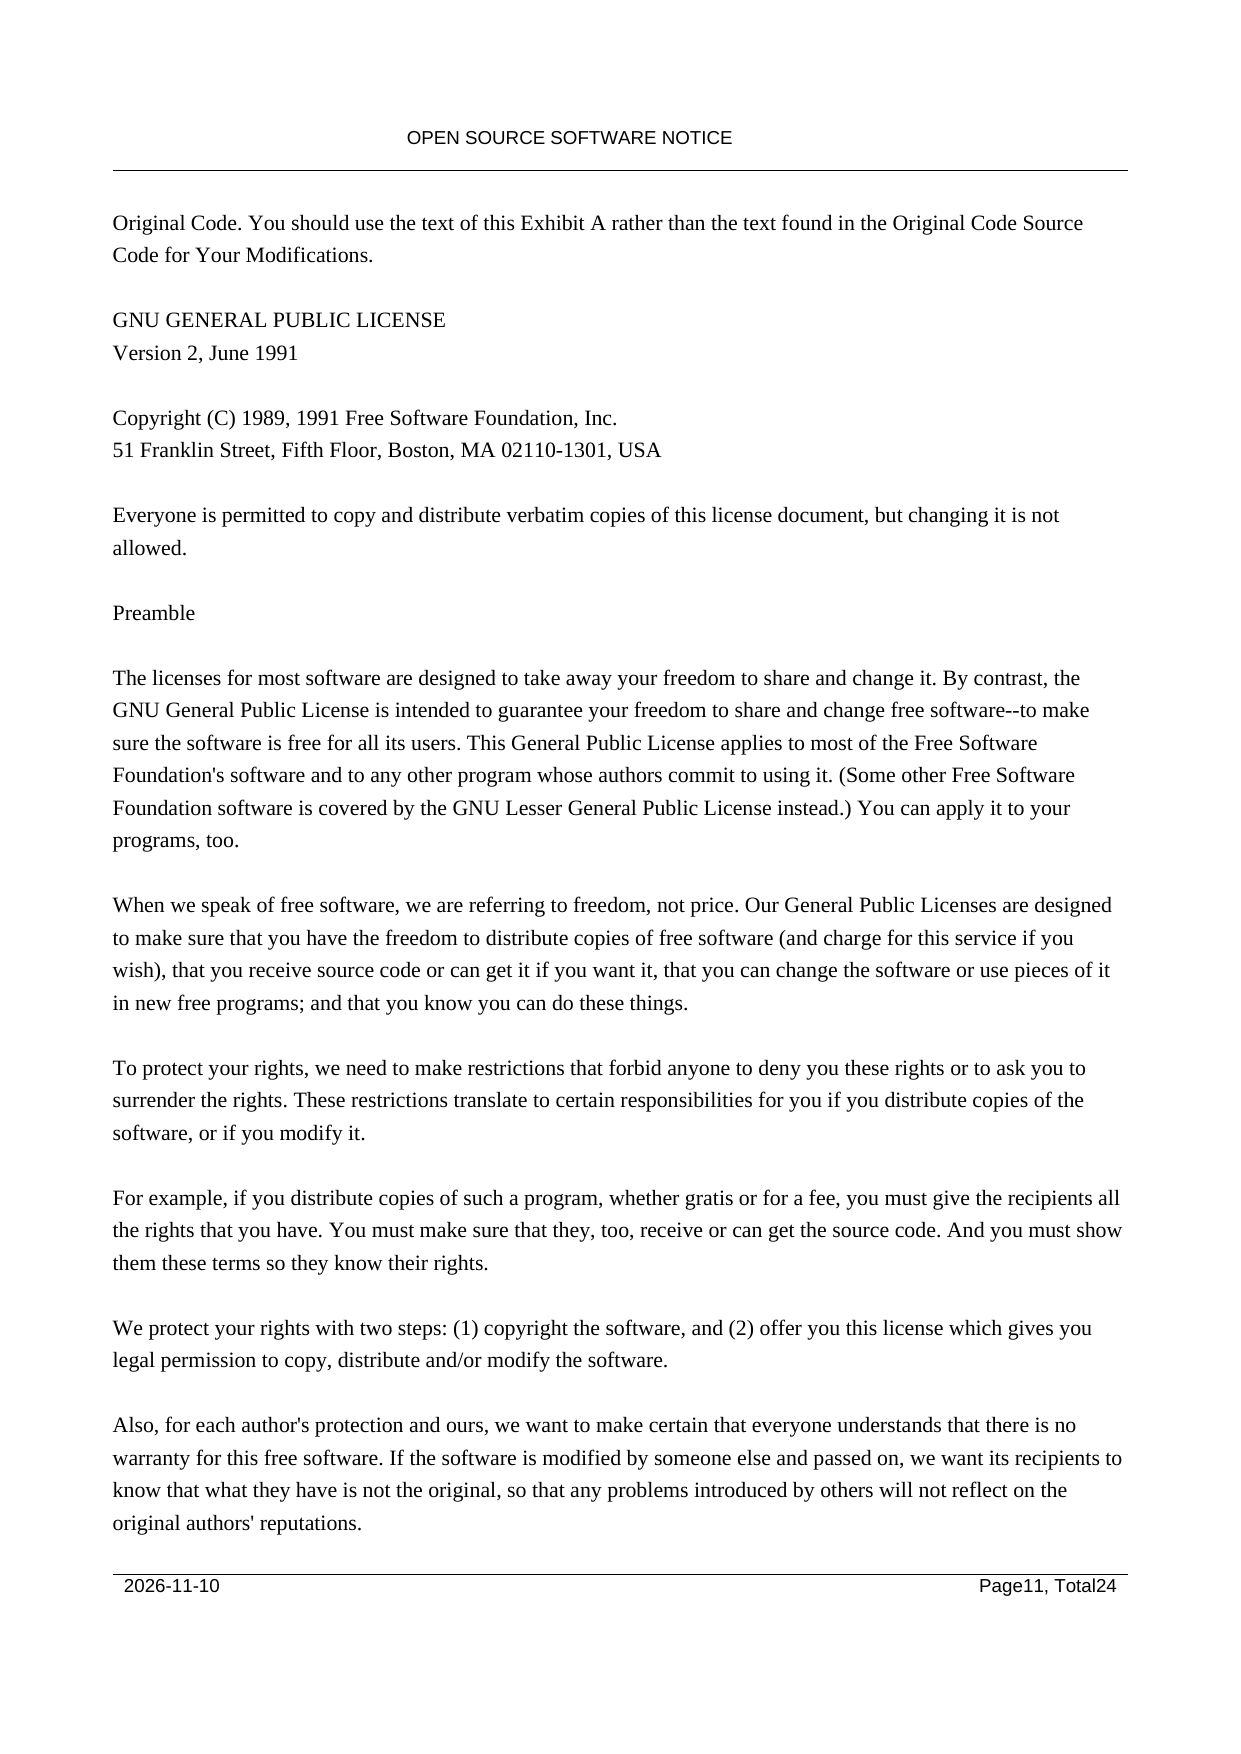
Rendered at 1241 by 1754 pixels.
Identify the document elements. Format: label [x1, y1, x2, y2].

text [112, 206, 1128, 1539]
